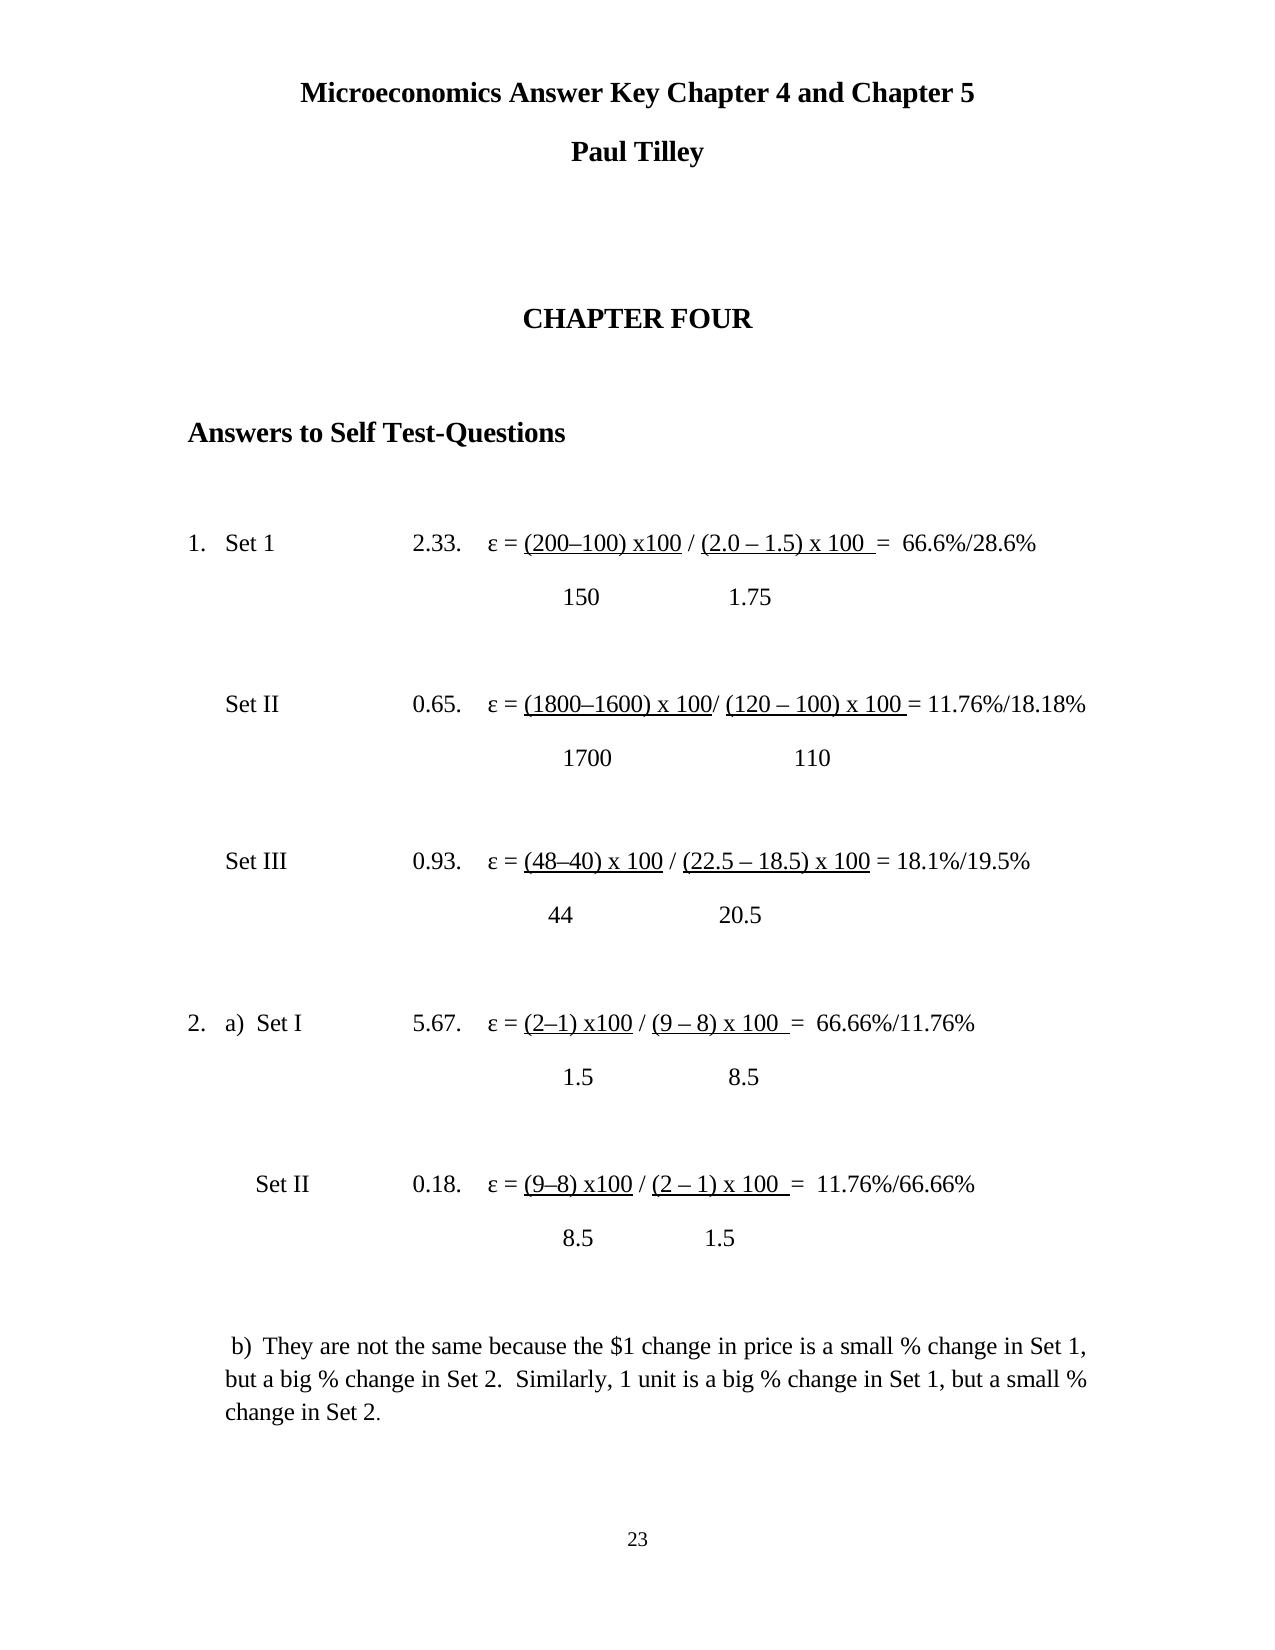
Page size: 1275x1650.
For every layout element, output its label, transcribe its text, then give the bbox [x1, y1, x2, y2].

text 1.5 8.5 [187, 1062, 1087, 1091]
text 1. Set 1 2.33. ε = (200–100) x100 / (2.0 – 1.5) x 100 = 66.6%/28.6% [187, 528, 1087, 557]
text Set III 0.93. ε = (48–40) x 100 / (22.5 – 18.5) x 100 = 18.1%/19.5% [187, 846, 1087, 875]
text 44 20.5 [187, 900, 1087, 929]
text 2. a) Set I 5.67. ε = (2–1) x100 / (9 – 8) x 100 = 66.66%/11.76% [187, 1008, 1087, 1037]
subtitle CHAPTER FOUR [187, 302, 1087, 335]
text Set II 0.65. ε = (1800–1600) x 100/ (120 – 100) x 100 = 11.76%/18.18% [187, 689, 1087, 718]
text 8.5 1.5 [187, 1223, 1087, 1252]
text 1700 110 [187, 743, 1087, 772]
text b) They are not the same because the $1 change in price is a small % change in Set 1, but a big % change in Set 2. Similarly, 1 unit is a big % change in Set 1, but a small % change in Set 2. [187, 1331, 1087, 1426]
subtitle Answers to Self Test-Questions [187, 415, 1087, 448]
text 150 1.75 [187, 582, 1087, 611]
text Set II 0.18. ε = (9–8) x100 / (2 – 1) x 100 = 11.76%/66.66% [187, 1169, 1087, 1198]
